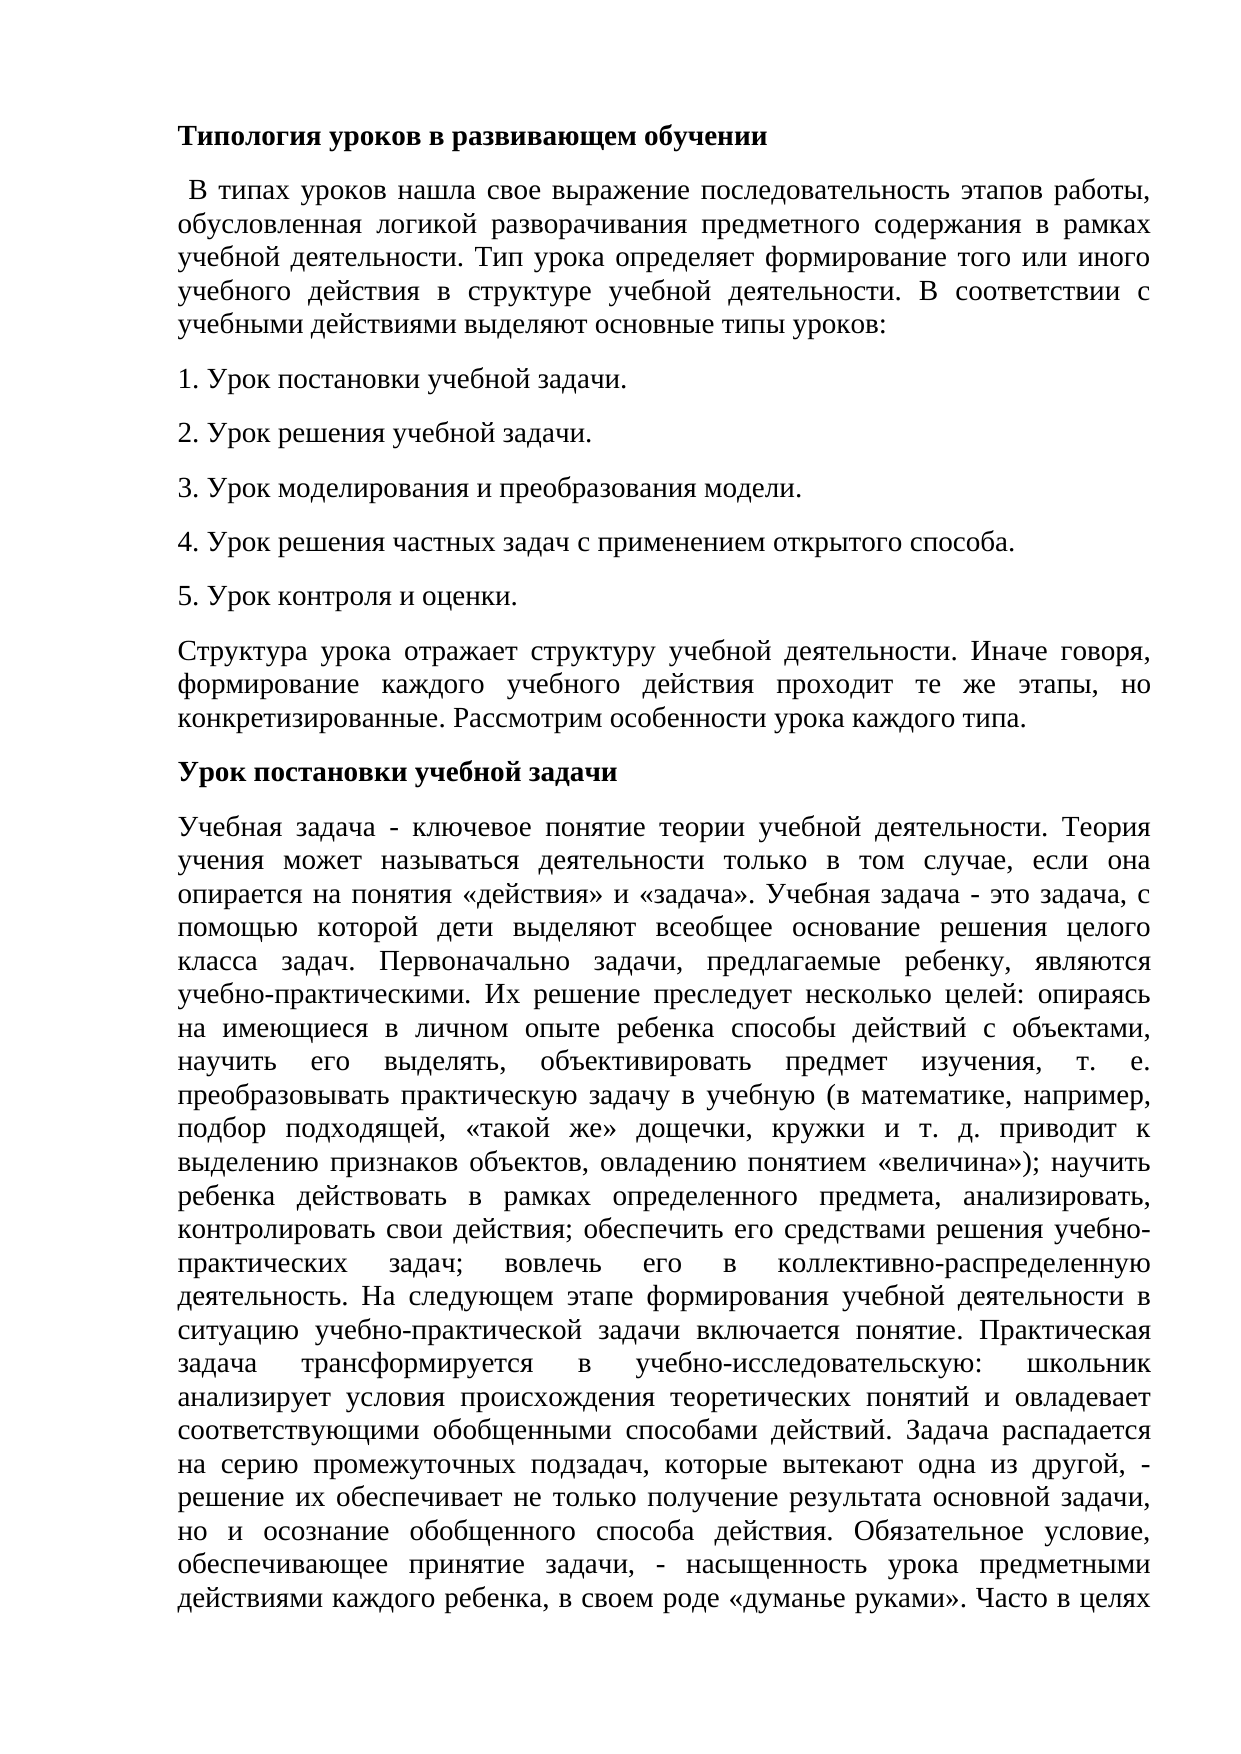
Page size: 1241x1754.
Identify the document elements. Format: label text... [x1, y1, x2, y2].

text В типах уроков нашла свое выражение последовательность этапов работы, обусловленная логикой разворачивания предметного содержания в рамках учебной деятельности. Тип урока определяет формирование того или иного учебного действия в структуре учебной деятельности. В соответствии с учебными действиями выделяют основные типы уроков: [177, 172, 1152, 340]
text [177, 809, 1152, 1614]
text 2. Урок решения учебной задачи. [177, 415, 1152, 449]
text Урок постановки учебной задачи [177, 754, 1152, 788]
text 5. Урок контроля и оценки. [177, 578, 1152, 612]
text Типология уроков в развивающем обучении [177, 118, 1152, 152]
text 4. Урок решения частных задач с применением открытого способа. [177, 524, 1152, 558]
text 1. Урок постановки учебной задачи. [177, 361, 1152, 394]
text Структура урока отражает структуру учебной деятельности. Иначе говоря, формирование каждого учебного действия проходит те же этапы, но конкретизированные. Рассмотрим особенности урока каждого типа. [177, 633, 1152, 733]
text 3. Урок моделирования и преобразования модели. [177, 470, 1152, 503]
